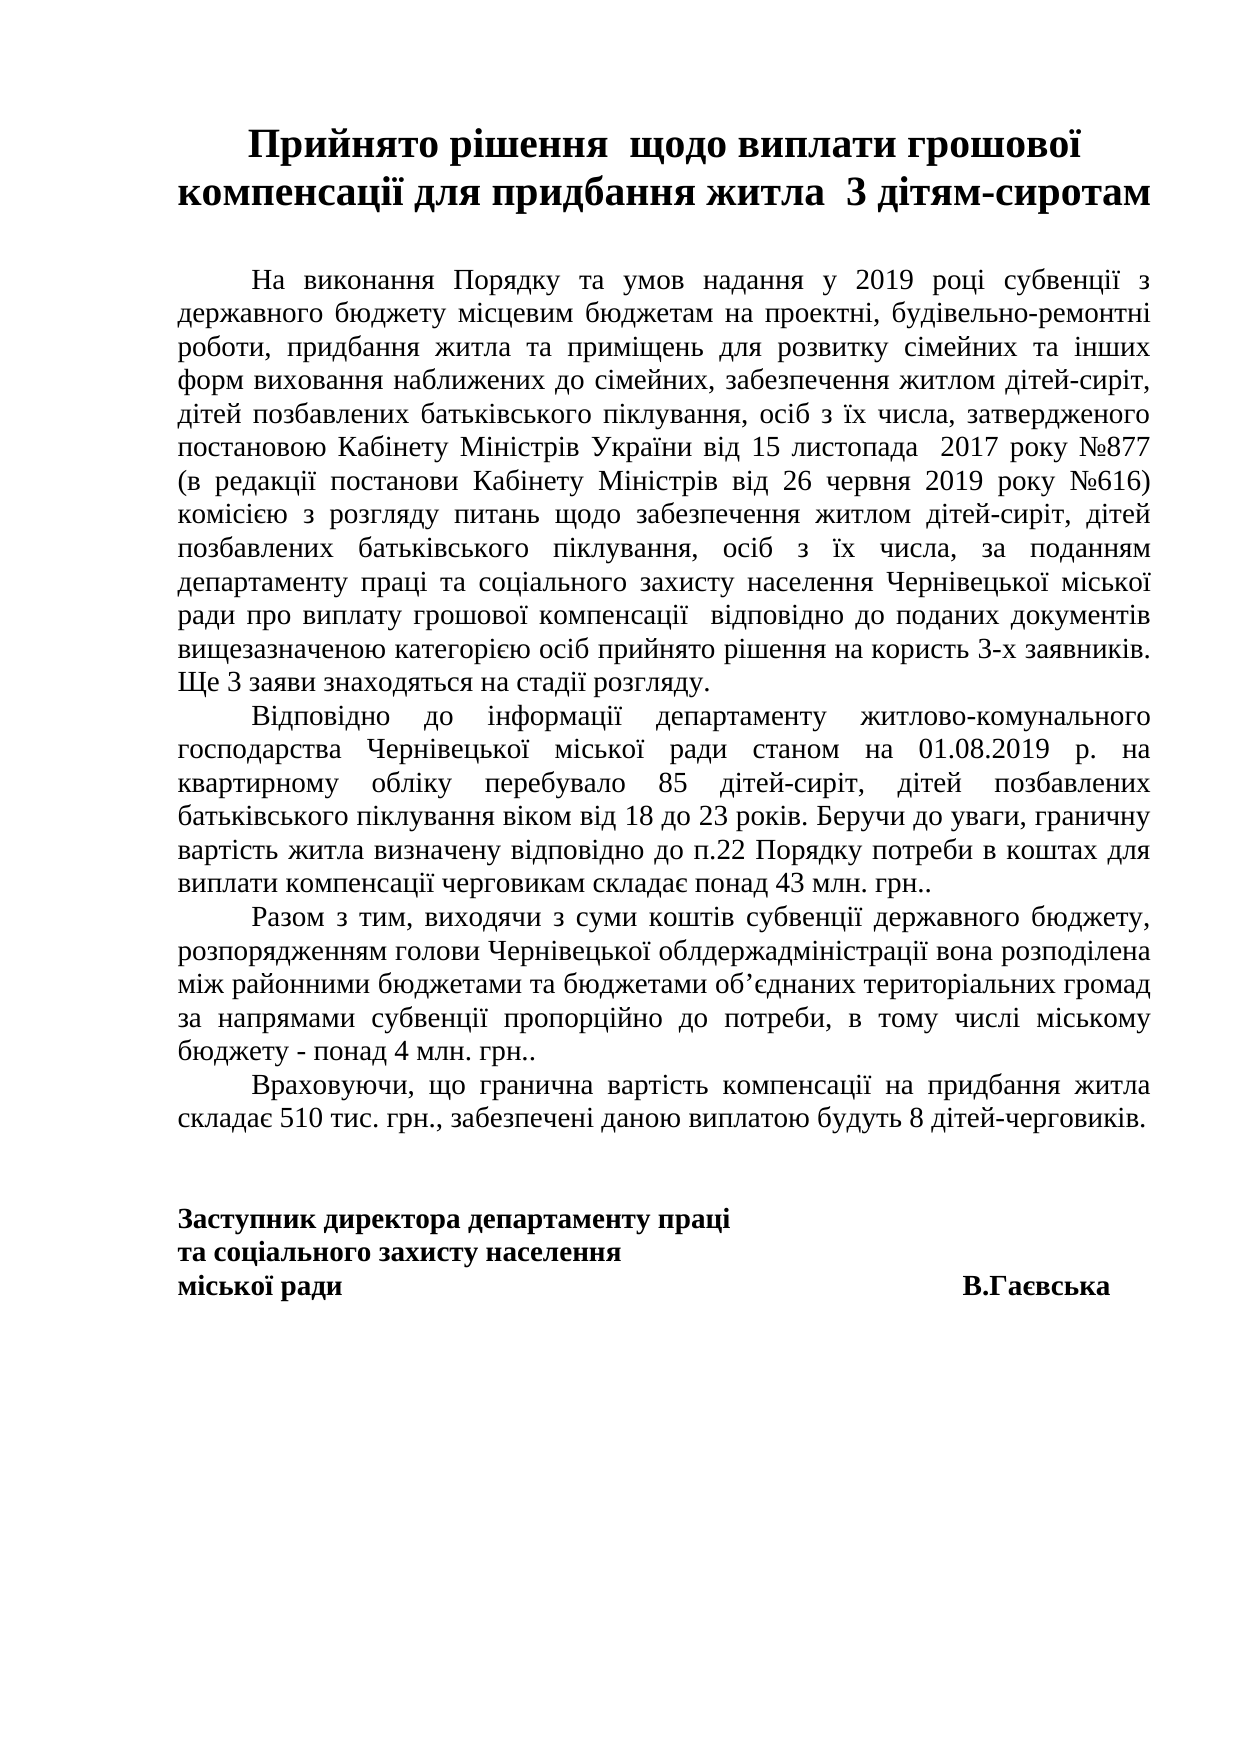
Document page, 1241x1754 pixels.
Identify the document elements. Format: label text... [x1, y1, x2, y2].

text міської ради В.Гаєвська [177, 1268, 1152, 1302]
text На виконання Порядку та умов надання у 2019 році субвенції з державного бюджету місцевим бюджетам на проектні, будівельно-ремонтні роботи, придбання житла та приміщень для розвитку сімейних та інших форм виховання наближених до сімейних, забезпечення житлом дітей-сиріт, дітей позбавлених батьківського піклування, осіб з їх числа, затвердженого постановою Кабінету Міністрів України від 15 листопада 2017 року №877 (в редакції постанови Кабінету Міністрів від 26 червня 2019 року №616) комісією з розгляду питань щодо забезпечення житлом дітей-сиріт, дітей позбавлених батьківського піклування, осіб з їх числа, за поданням департаменту праці та соціального захисту населення Чернівецької міської ради про виплату грошової компенсації відповідно до поданих документів вищезазначеною категорією осіб прийнято рішення на користь 3-х заявників. Ще 3 заяви знаходяться на стадії розгляду. [177, 262, 1152, 698]
text та соціального захисту населення [177, 1234, 1152, 1268]
text Враховуючи, що гранична вартість компенсації на придбання житла складає 510 тис. грн., забезпечені даною виплатою будуть 8 дітей-черговиків. [177, 1067, 1152, 1134]
text Прийнято рішення щодо виплати грошової компенсації для придбання житла 3 дітям-сиротам [177, 118, 1152, 214]
text Заступник директора департаменту праці [177, 1201, 1152, 1234]
text Разом з тим, виходячи з суми коштів субвенції державного бюджету, розпорядженням голови Чернівецької облдержадміністрації вона розподілена між районними бюджетами та бюджетами об’єднаних територіальних громад за напрямами субвенції пропорційно до потреби, в тому числі міському бюджету - понад 4 млн. грн.. [177, 899, 1152, 1067]
text Відповідно до інформації департаменту житлово-комунального господарства Чернівецької міської ради станом на 01.08.2019 р. на квартирному обліку перебувало 85 дітей-сиріт, дітей позбавлених батьківського піклування віком від 18 до 23 років. Беручи до уваги, граничну вартість житла визначену відповідно до п.22 Порядку потреби в коштах для виплати компенсації черговикам складає понад 43 млн. грн.. [177, 698, 1152, 899]
